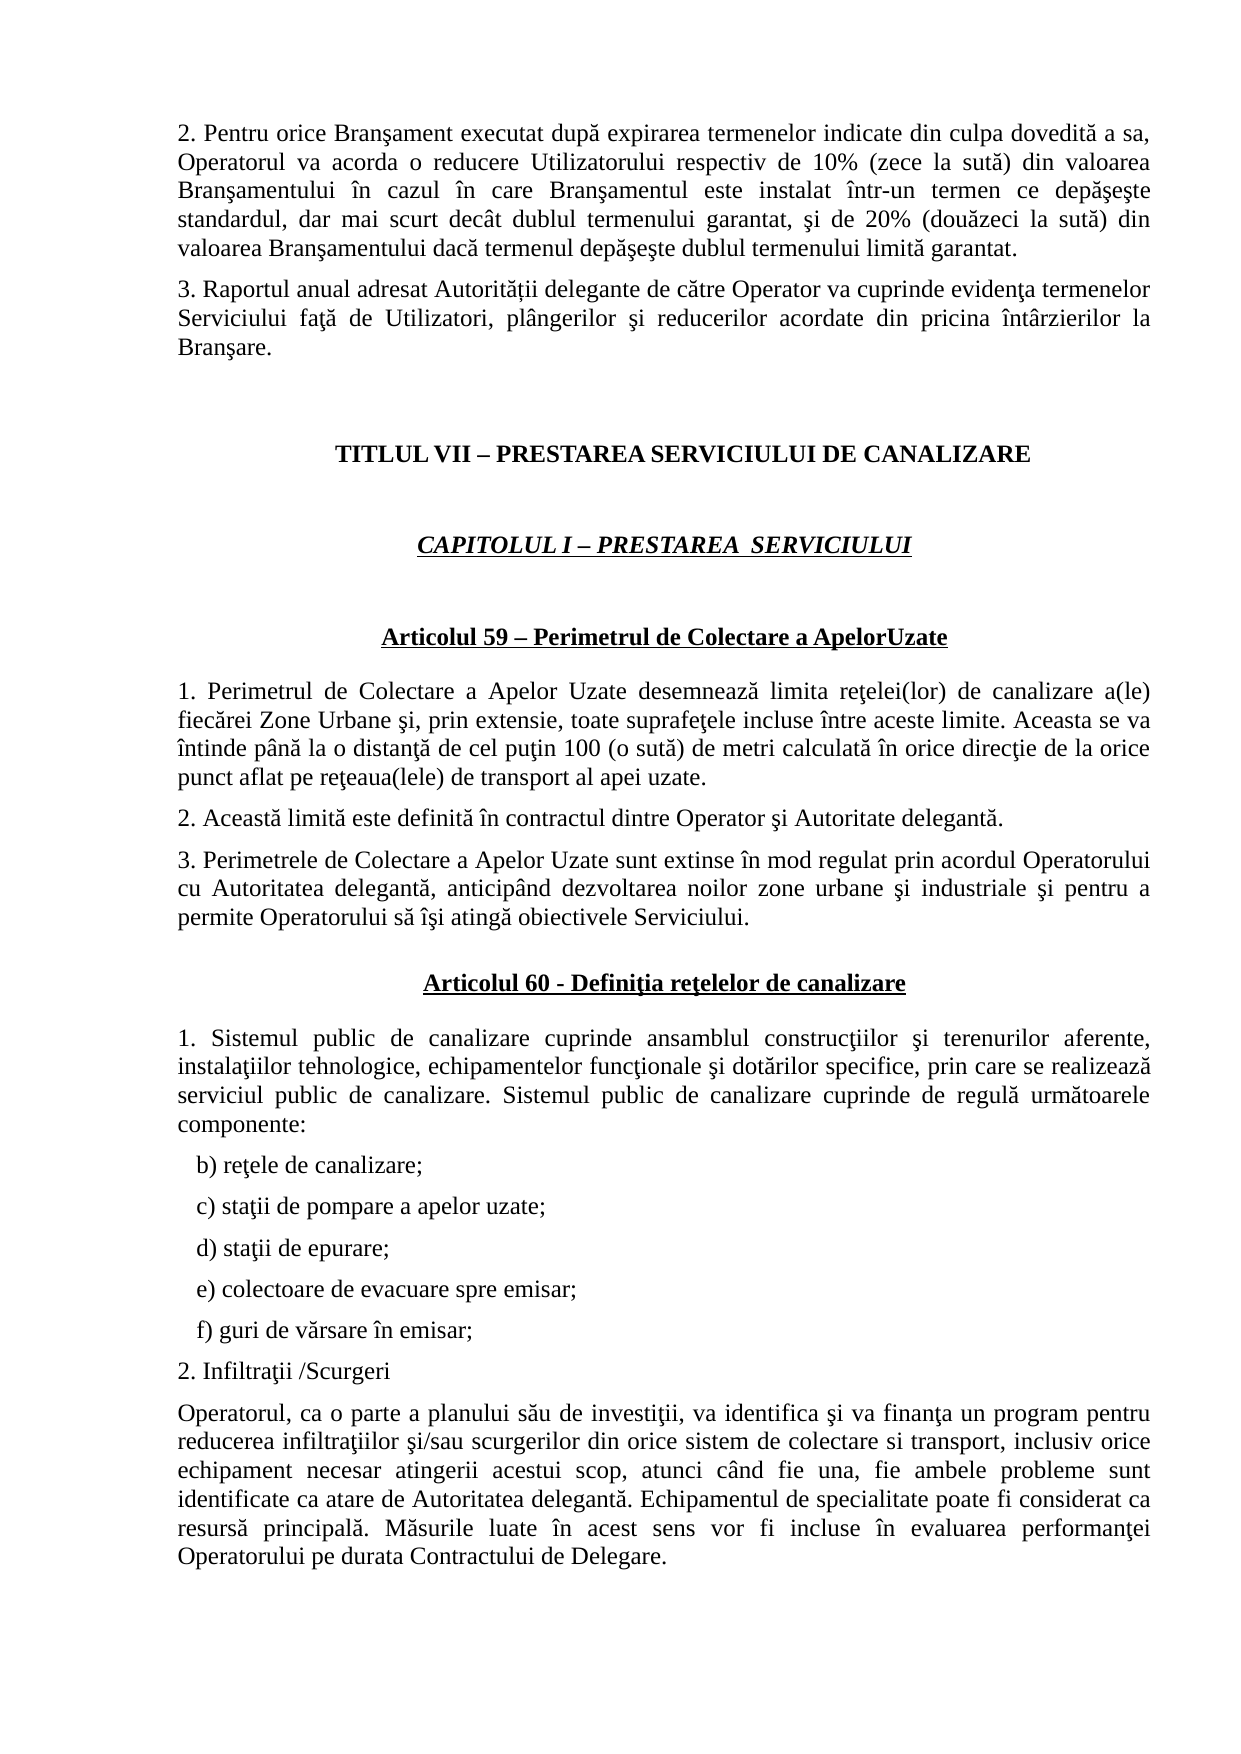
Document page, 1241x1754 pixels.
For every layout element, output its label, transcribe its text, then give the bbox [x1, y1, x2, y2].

text 3. Raportul anual adresat Autorității delegante de către Operator va cuprinde evidenţa termenelor Serviciului faţă de Utilizatori, plângerilor şi reducerilor acordate din pricina întârzierilor la Branşare. [177, 274, 1152, 361]
subtitle TITLUL VII – PRESTAREA SERVICIULUI DE CANALIZARE [215, 439, 1152, 468]
text Operatorul, ca o parte a planului său de investiţii, va identifica şi va finanţa un program pentru reducerea infiltraţiilor şi/sau scurgerilor din orice sistem de colectare si transport, inclusiv orice echipament necesar atingerii acestui scop, atunci când fie una, fie ambele probleme sunt identificate ca atare de Autoritatea delegantă. Echipamentul de specialitate poate fi considerat ca resursă principală. Măsurile luate în acest sens vor fi incluse în evaluarea performanţei Operatorului pe durata Contractului de Delegare. [177, 1398, 1152, 1570]
text b) reţele de canalizare; [177, 1150, 1152, 1179]
text c) staţii de pompare a apelor uzate; [177, 1191, 1152, 1220]
text 2. Această limită este definită în contractul dintre Operator şi Autoritate delegantă. [177, 803, 1152, 832]
subtitle Articolul 59 – Perimetrul de Colectare a ApelorUzate [177, 622, 1152, 651]
text 3. Perimetrele de Colectare a Apelor Uzate sunt extinse în mod regulat prin acordul Operatorului cu Autoritatea delegantă, anticipând dezvoltarea noilor zone urbane şi industriale şi pentru a permite Operatorului să îşi atingă obiectivele Serviciului. [177, 845, 1152, 931]
text f) guri de vărsare în emisar; [177, 1315, 1152, 1344]
subtitle CAPITOLUL I – prestarea SERVICIULui [177, 531, 1152, 559]
text e) colectoare de evacuare spre emisar; [177, 1274, 1152, 1303]
text 1. Sistemul public de canalizare cuprinde ansamblul construcţiilor şi terenurilor aferente, instalaţiilor tehnologice, echipamentelor funcţionale şi dotărilor specifice, prin care se realizează serviciul public de canalizare. Sistemul public de canalizare cuprinde de regulă următoarele componente: [177, 1023, 1152, 1138]
text 2. Infiltraţii /Scurgeri [177, 1356, 1152, 1385]
subtitle Articolul 60 - Definiţia reţelelor de canalizare [177, 968, 1152, 998]
text d) staţii de epurare; [177, 1233, 1152, 1261]
text 1. Perimetrul de Colectare a Apelor Uzate desemnează limita reţelei(lor) de canalizare a(le) fiecărei Zone Urbane şi, prin extensie, toate suprafeţele incluse între aceste limite. Aceasta se va întinde până la o distanţă de cel puţin 100 (o sută) de metri calculată în orice direcţie de la orice punct aflat pe reţeaua(lele) de transport al apei uzate. [177, 676, 1152, 791]
text 2. Pentru orice Branşament executat după expirarea termenelor indicate din culpa dovedită a sa, Operatorul va acorda o reducere Utilizatorului respectiv de 10% (zece la sută) din valoarea Branşamentului în cazul în care Branşamentul este instalat într-un termen ce depăşeşte standardul, dar mai scurt decât dublul termenului garantat, şi de 20% (douăzeci la sută) din valoarea Branşamentului dacă termenul depăşeşte dublul termenului limită garantat. [177, 118, 1152, 262]
